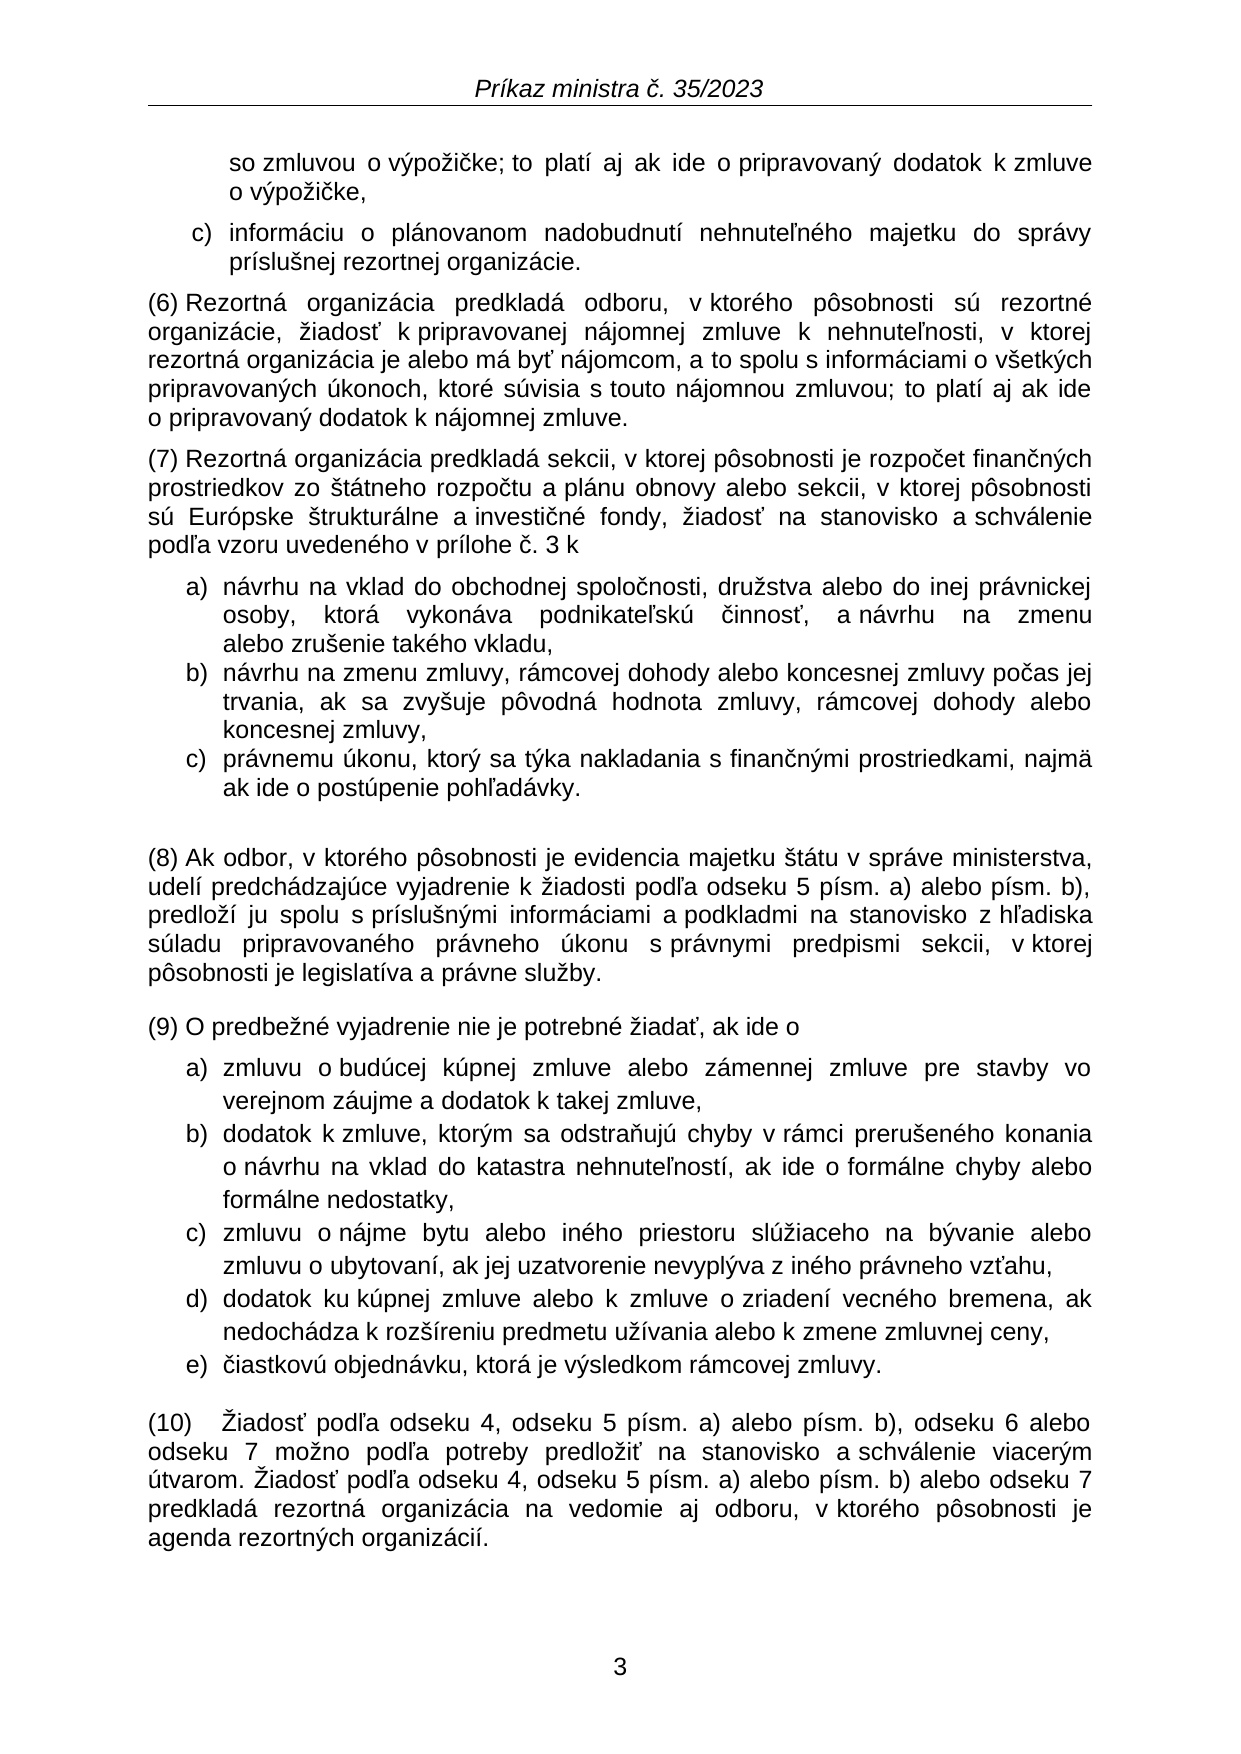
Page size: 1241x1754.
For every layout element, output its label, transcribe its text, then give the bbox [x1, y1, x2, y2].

list Ak odbor, v ktorého pôsobnosti je evidencia majetku štátu v správe ministerstva, udelí predchádzajúce vyjadrenie k žiadosti podľa odseku 5 písm. a) alebo písm. b), predloží ju spolu s príslušnými informáciami a podkladmi na stanovisko z hľadiska súladu pripravovaného právneho úkonu s právnymi predpismi sekcii, v ktorej pôsobnosti je legislatíva a právne služby. [148, 843, 1092, 986]
list právnemu úkonu, ktorý sa týka nakladania s finančnými prostriedkami, najmä ak ide o postúpenie pohľadávky. [186, 744, 1092, 801]
list návrhu na zmenu zmluvy, rámcovej dohody alebo koncesnej zmluvy počas jej trvania, ak sa zvyšuje pôvodná hodnota zmluvy, rámcovej dohody alebo koncesnej zmluvy, [186, 658, 1092, 744]
list čiastkovú objednávku, ktorá je výsledkom rámcovej zmluvy. [186, 1350, 1092, 1379]
list zmluvu o budúcej kúpnej zmluve alebo zámennej zmluve pre stavby vo verejnom záujme a dodatok k takej zmluve, [186, 1053, 1092, 1114]
list návrhu na vklad do obchodnej spoločnosti, družstva alebo do inej právnickej osoby, ktorá vykonáva podnikateľskú činnosť, a návrhu na zmenu alebo zrušenie takého vkladu, [186, 571, 1092, 658]
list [191, 148, 1092, 205]
list Rezortná organizácia predkladá sekcii, v ktorej pôsobnosti je rozpočet finančných prostriedkov zo štátneho rozpočtu a plánu obnovy alebo sekcii, v ktorej pôsobnosti sú Európske štrukturálne a investičné fondy, žiadosť na stanovisko a schválenie podľa vzoru uvedeného v prílohe č. 3 k [148, 444, 1092, 559]
list O predbežné vyjadrenie nie je potrebné žiadať, ak ide o [148, 1011, 1092, 1040]
list Rezortná organizácia predkladá odboru, v ktorého pôsobnosti sú rezortné organizácie, žiadosť k pripravovanej nájomnej zmluve k nehnuteľnosti, v ktorej rezortná organizácia je alebo má byť nájomcom, a to spolu s informáciami o všetkých pripravovaných úkonoch, ktoré súvisia s touto nájomnou zmluvou; to platí aj ak ide o pripravovaný dodatok k nájomnej zmluve. [148, 288, 1092, 431]
list dodatok k zmluve, ktorým sa odstraňujú chyby v rámci prerušeného konania o návrhu na vklad do katastra nehnuteľností, ak ide o formálne chyby alebo formálne nedostatky, [186, 1119, 1092, 1213]
list zmluvu o nájme bytu alebo iného priestoru slúžiaceho na bývanie alebo zmluvu o ubytovaní, ak jej uzatvorenie nevyplýva z iného právneho vzťahu, [186, 1218, 1092, 1279]
list Žiadosť podľa odseku 4, odseku 5 písm. a) alebo písm. b), odseku 6 alebo odseku 7 možno podľa potreby predložiť na stanovisko a schválenie viacerým útvarom. Žiadosť podľa odseku 4, odseku 5 písm. a) alebo písm. b) alebo odseku 7 predkladá rezortná organizácia na vedomie aj odboru, v ktorého pôsobnosti je agenda rezortných organizácií. [148, 1408, 1092, 1552]
list dodatok ku kúpnej zmluve alebo k zmluve o zriadení vecného bremena, ak nedochádza k rozšíreniu predmetu užívania alebo k zmene zmluvnej ceny, [186, 1284, 1092, 1346]
list informáciu o plánovanom nadobudnutí nehnuteľného majetku do správy príslušnej rezortnej organizácie. [191, 218, 1092, 275]
